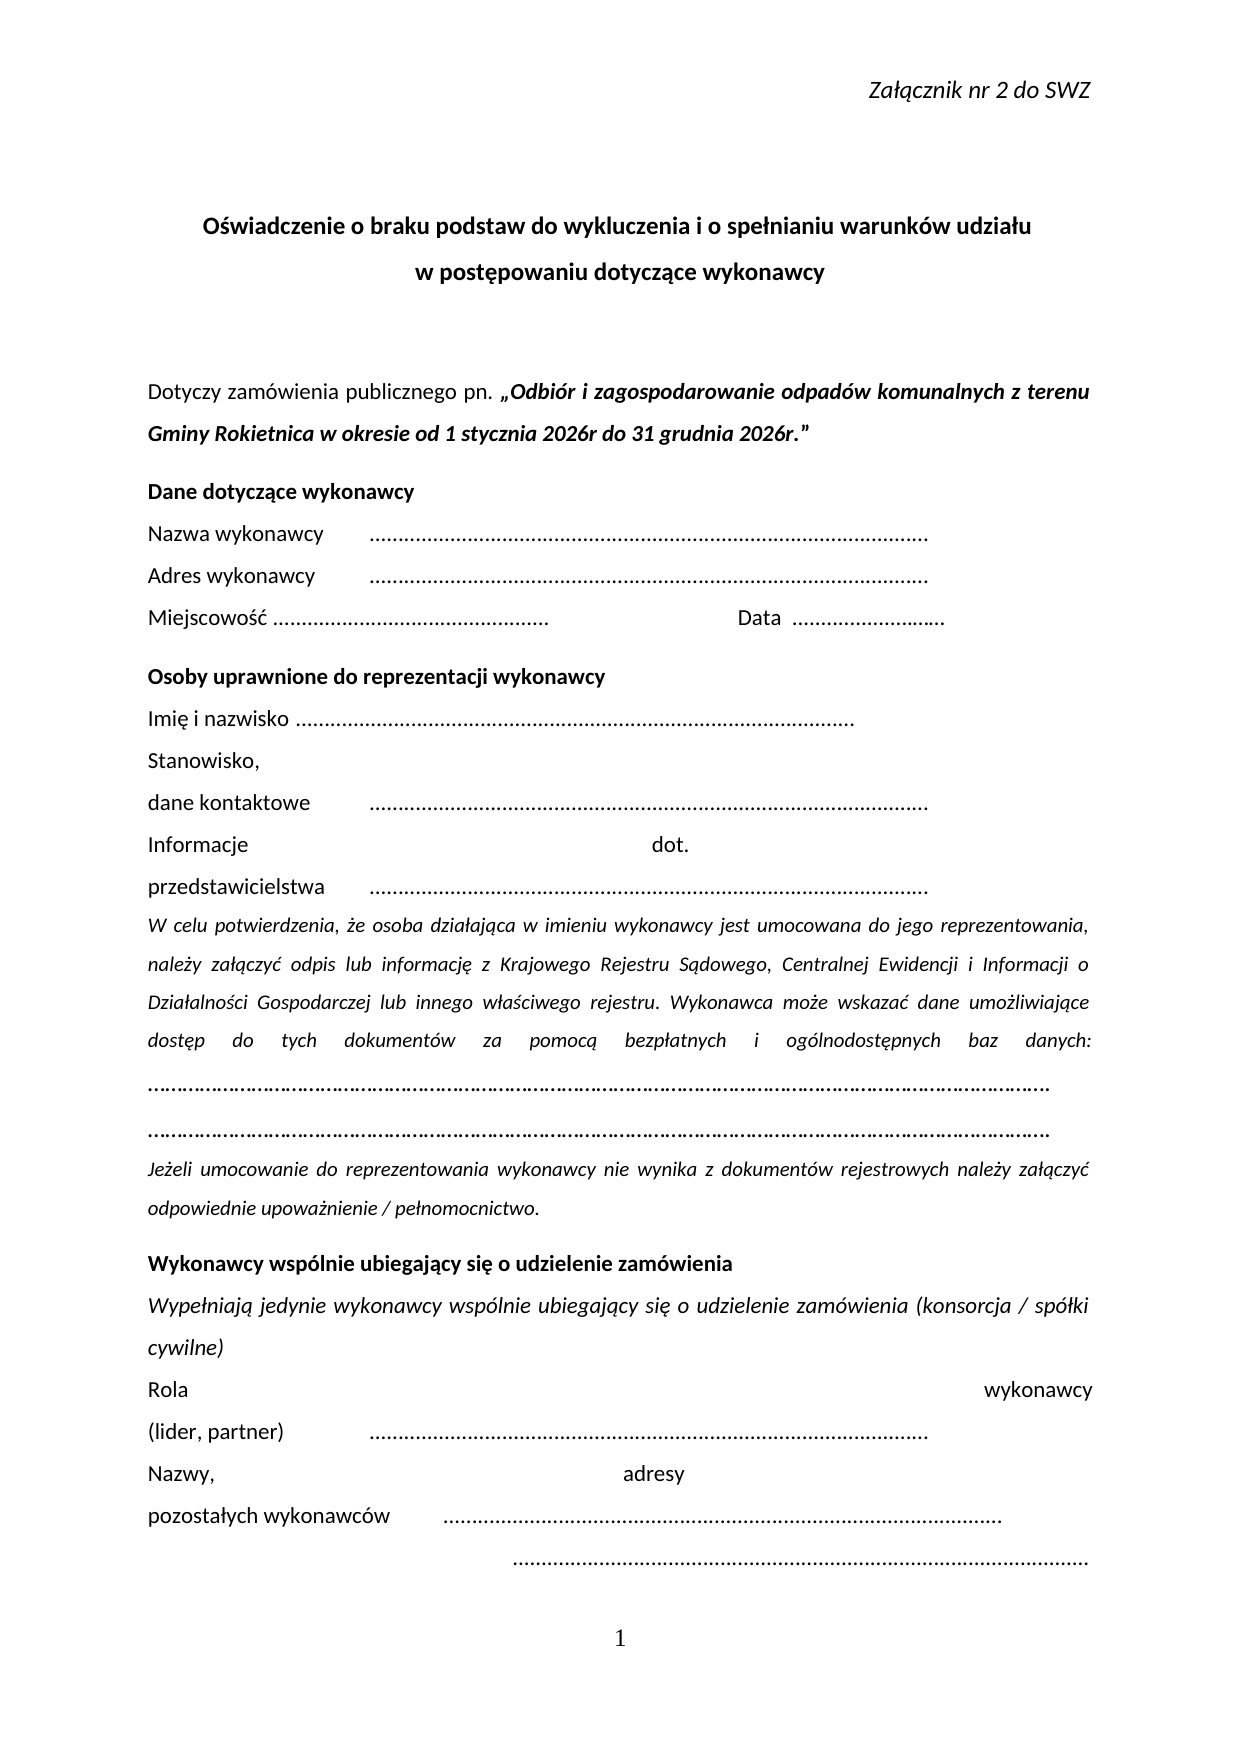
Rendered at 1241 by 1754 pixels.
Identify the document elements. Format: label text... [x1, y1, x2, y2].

text Dane dotyczące wykonawcy [148, 477, 1093, 505]
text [148, 1291, 1093, 1571]
text Wykonawcy wspólnie ubiegający się o udzielenie zamówienia [148, 1249, 1093, 1277]
text Nazwa wykonawcy ................................................................................................. Adres wykonawcy ................................................................................................. Miejscowość ................................................ Data .....................…… [148, 519, 1093, 631]
text Dotyczy zamówienia publicznego pn. „Odbiór i zagospodarowanie odpadów komunalnych z terenu Gminy Rokietnica w okresie od 1 stycznia 2026r do 31 grudnia 2026r.” [148, 377, 1093, 447]
text Osoby uprawnione do reprezentacji wykonawcy [148, 662, 1093, 690]
text Imię i nazwisko ................................................................................................. Stanowisko, dane kontaktowe ................................................................................................. Informacje dot. przedstawicielstwa ................................................................................................. W celu potwierdzenia, że osoba działająca w imieniu wykonawcy jest umocowana do jego reprezentowania, należy załączyć odpis lub informację z Krajowego Rejestru Sądowego, Centralnej Ewidencji i Informacji o Działalności Gospodarczej lub innego właściwego rejestru. Wykonawca może wskazać dane umożliwiające dostęp do tych dokumentów za pomocą bezpłatnych i ogólnodostępnych baz danych: …………………………………………………………………………………………………………………………………………. …………………………………………………………………………………………………………………………………………. Jeżeli umocowanie do reprezentowania wykonawcy nie wynika z dokumentów rejestrowych należy załączyć odpowiednie upoważnienie / pełnomocnictwo. [148, 704, 1093, 1220]
text Oświadczenie o braku podstaw do wykluczenia i o spełnianiu warunków udziału w postępowaniu dotyczące wykonawcy [148, 210, 1093, 286]
